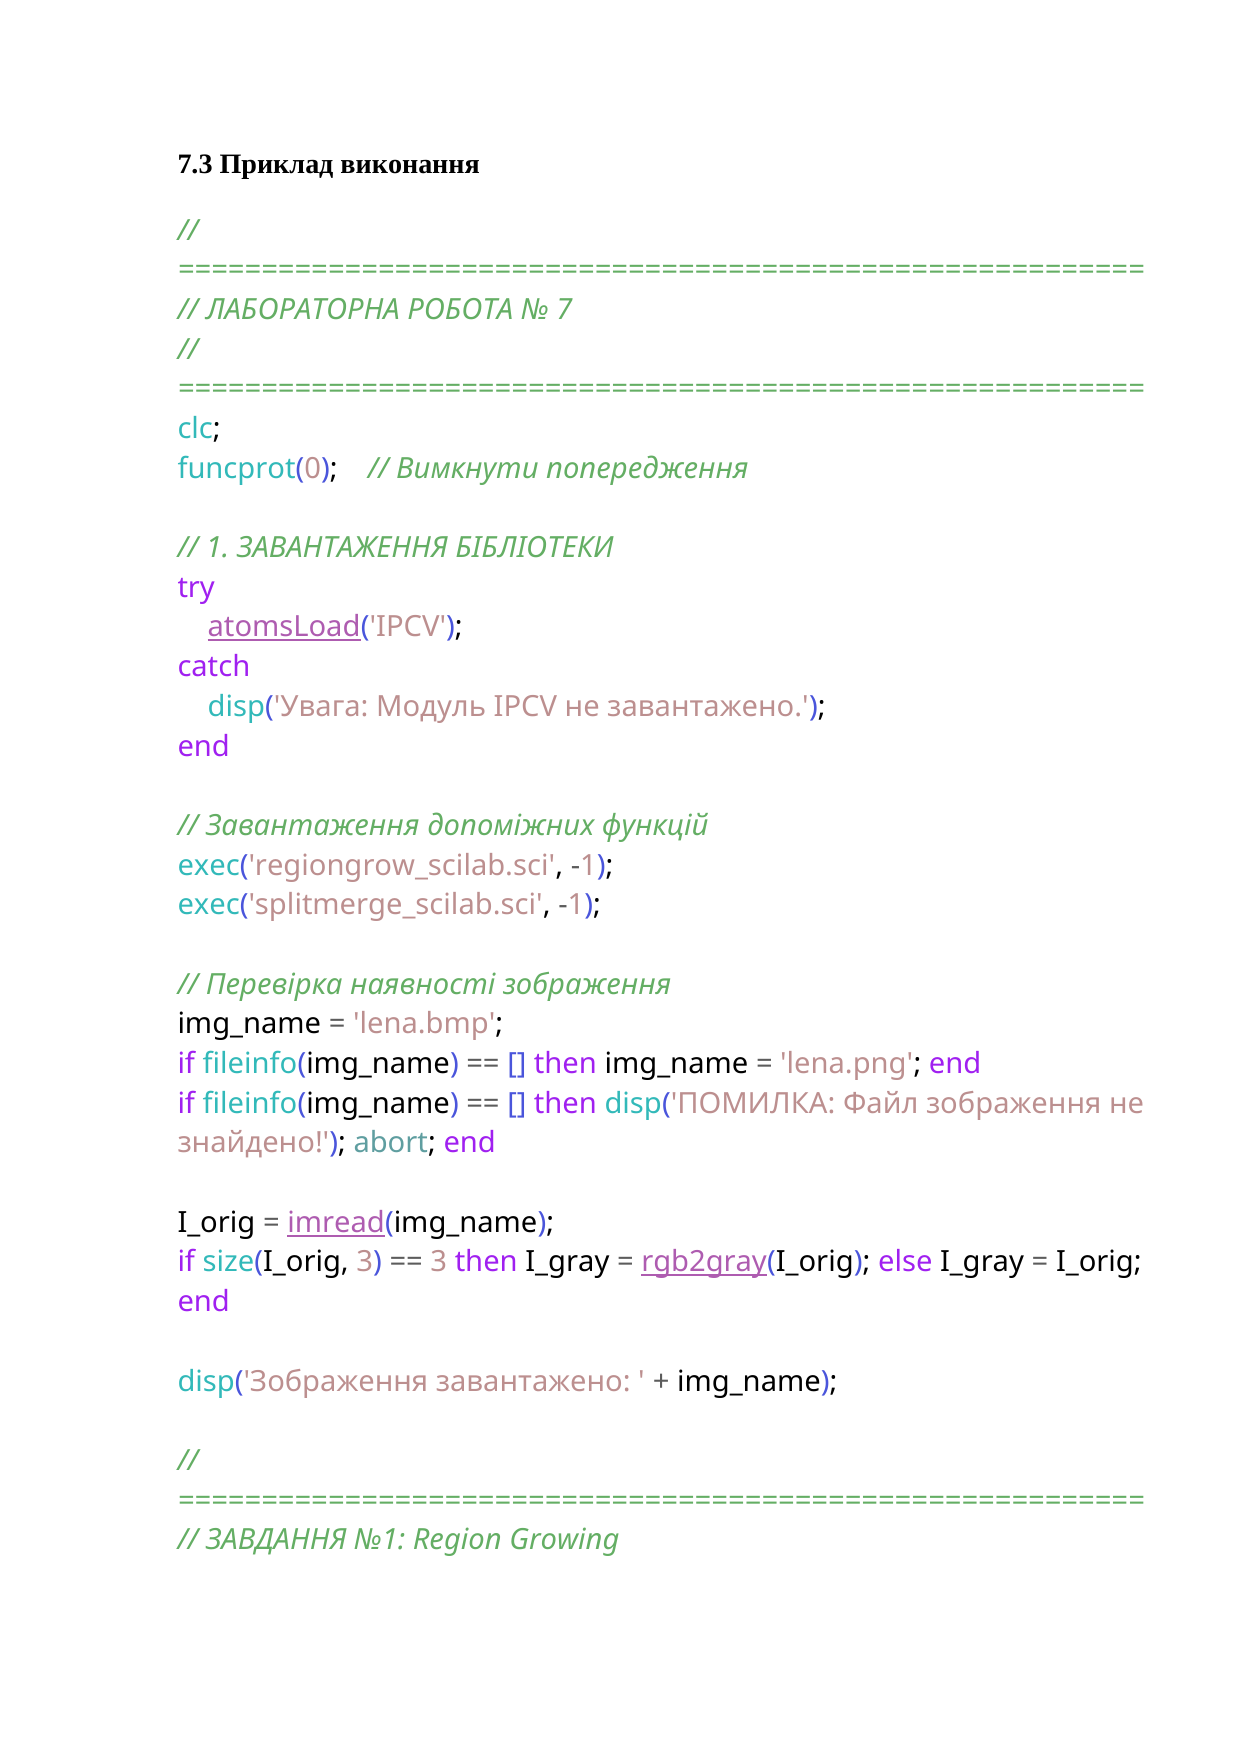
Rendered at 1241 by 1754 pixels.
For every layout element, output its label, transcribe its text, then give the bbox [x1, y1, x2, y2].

text img_name = 'lena.bmp'; [177, 1003, 1152, 1042]
text // ========================================================== [177, 209, 1152, 288]
text exec('splitmerge_scilab.sci', -1); [177, 883, 1152, 923]
text I_orig = imread(img_name); [177, 1201, 1152, 1241]
text // 1. ЗАВАНТАЖЕННЯ БІБЛІОТЕКИ [177, 526, 1152, 566]
text // Перевірка наявності зображення [177, 963, 1152, 1003]
text if size(I_orig, 3) == 3 then I_gray = rgb2gray(I_orig); else I_gray = I_orig; end [177, 1241, 1152, 1320]
text 7.3 Приклад виконання [177, 147, 1152, 180]
text catch [177, 645, 1152, 685]
text end [177, 725, 1152, 764]
text if fileinfo(img_name) == [] then disp('ПОМИЛКА: Файл зображення не знайдено!'); abort; end [177, 1082, 1152, 1161]
text disp('Зображення завантажено: ' + img_name); [177, 1360, 1152, 1399]
text atomsLoad('IPCV'); [177, 606, 1152, 645]
text // ========================================================== [177, 328, 1152, 407]
text clc; [177, 407, 1152, 447]
text try [177, 566, 1152, 606]
text exec('regiongrow_scilab.sci', -1); [177, 844, 1152, 883]
text // ЛАБОРАТОРНА РОБОТА № 7 [177, 288, 1152, 328]
text // Завантаження допоміжних функцій [177, 804, 1152, 844]
text if fileinfo(img_name) == [] then img_name = 'lena.png'; end [177, 1042, 1152, 1082]
text // ЗАВДАННЯ №1: Region Growing [177, 1518, 1152, 1558]
text disp('Увага: Модуль IPCV не завантажено.'); [177, 685, 1152, 725]
text funcprot(0); // Вимкнути попередження [177, 447, 1152, 487]
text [177, 1439, 1152, 1518]
